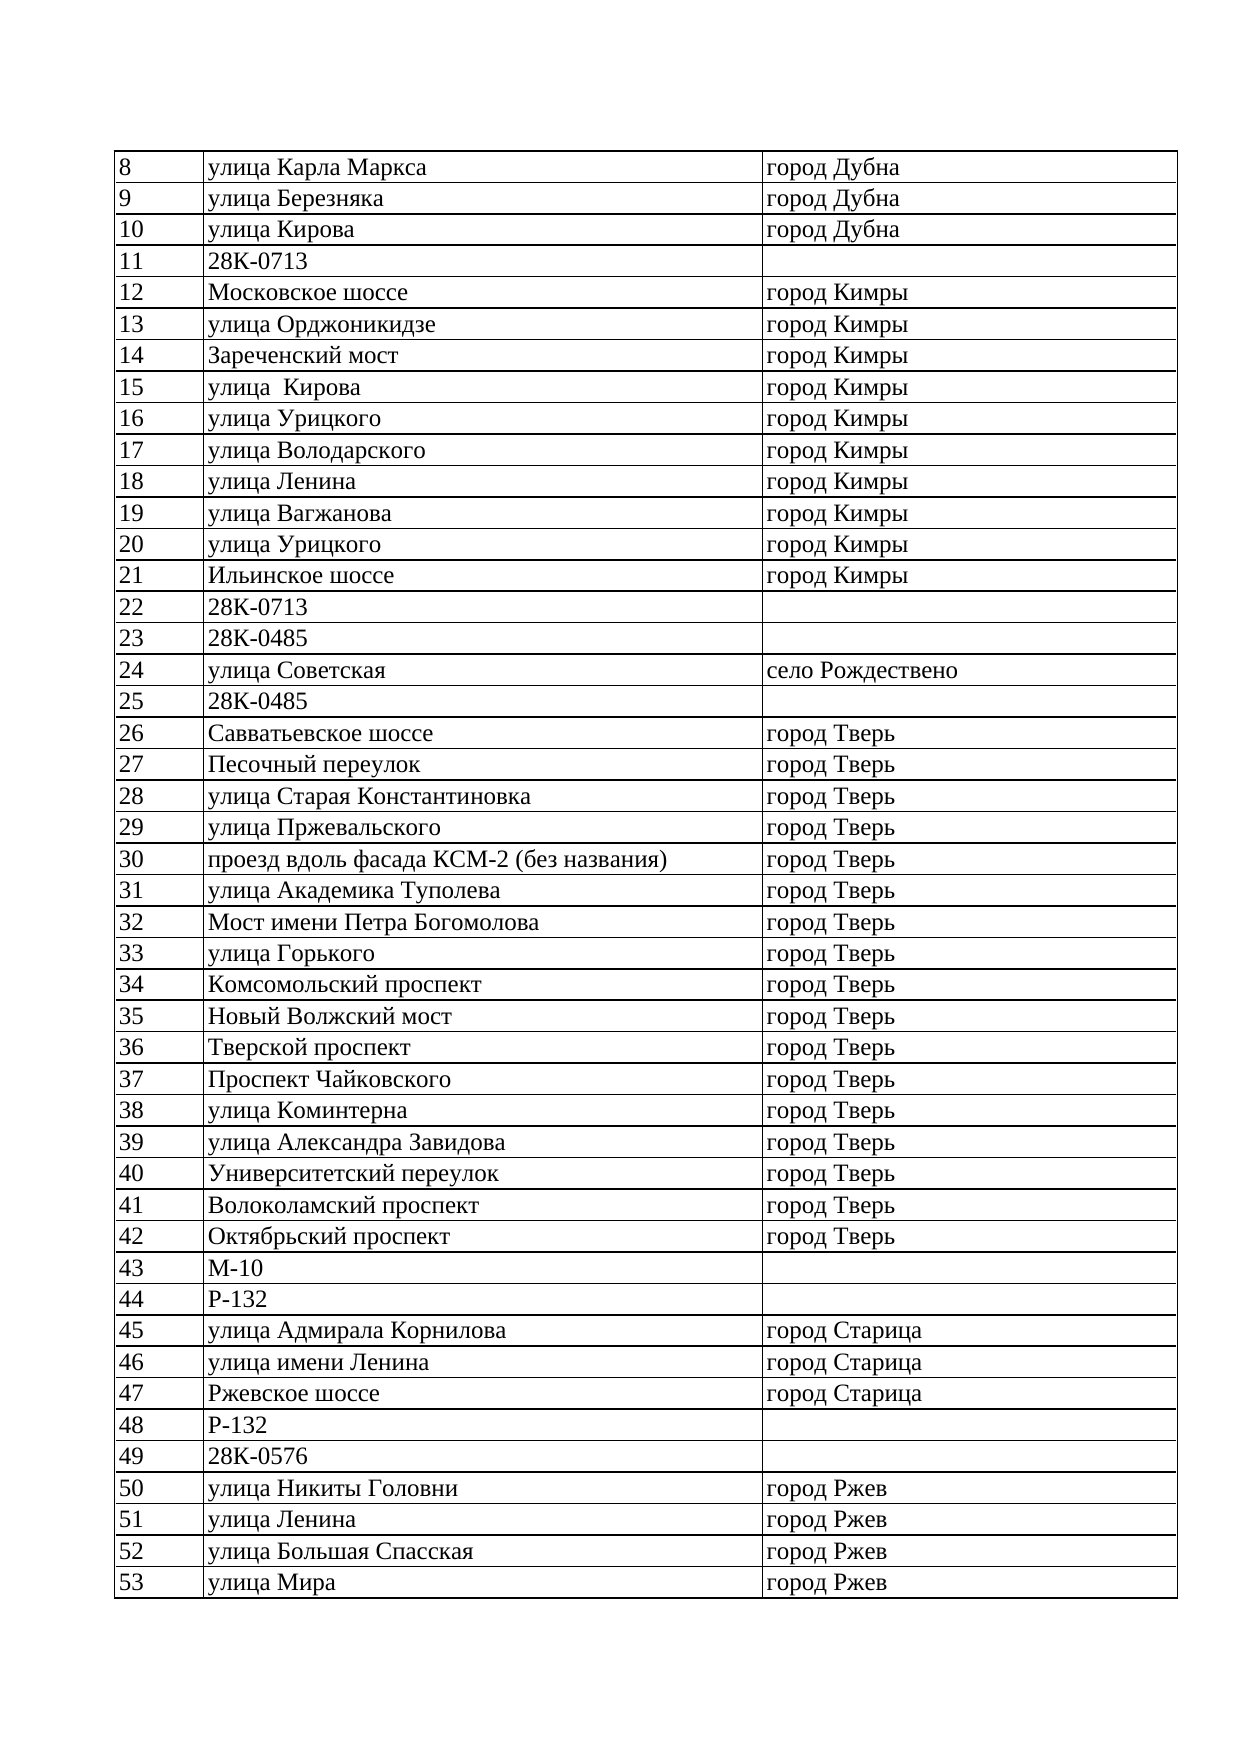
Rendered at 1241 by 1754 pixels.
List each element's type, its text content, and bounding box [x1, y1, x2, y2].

table_cell 28К-0485 [204, 686, 762, 716]
table_cell 41 [115, 1189, 203, 1219]
table_cell 28 [115, 780, 203, 811]
table_cell 21 [115, 560, 203, 590]
table_cell город Тверь [763, 1220, 1177, 1251]
table_cell город Дубна [763, 213, 1177, 244]
table_cell 46 [115, 1346, 203, 1377]
table_cell город Тверь [763, 1062, 1177, 1094]
table_cell 19 [115, 497, 203, 527]
table_cell город Тверь [763, 1031, 1177, 1062]
table_cell 53 [115, 1567, 203, 1597]
table_cell 48 [115, 1409, 203, 1440]
table_cell город Тверь [763, 779, 1177, 811]
table_cell улица Александра Завидова [204, 1127, 762, 1157]
table_cell Р-132 [204, 1284, 762, 1314]
table_cell 32 [115, 906, 203, 936]
table_cell город Дубна [763, 181, 1177, 213]
table_cell город Старица [763, 1345, 1177, 1377]
table_cell Савватьевское шоссе [204, 718, 762, 748]
table_cell 10 [115, 214, 203, 244]
table_cell 11 [115, 245, 203, 276]
table_cell 47 [115, 1378, 203, 1408]
table_cell 51 [115, 1504, 203, 1534]
table_cell 35 [115, 1000, 203, 1031]
table_cell 43 [115, 1252, 203, 1282]
table_cell город Ржев [763, 1503, 1177, 1534]
table_cell 14 [115, 340, 203, 370]
table_cell улица Кирова [204, 372, 762, 402]
table_cell 44 [115, 1284, 203, 1314]
table_cell улица Большая Спасская [204, 1536, 762, 1566]
table_cell 27 [115, 749, 203, 779]
table_cell улица Никиты Головни [204, 1473, 762, 1503]
table_cell 28К-0713 [204, 246, 762, 276]
table_cell село Рождествено [763, 653, 1177, 685]
table_cell 28К-0576 [204, 1441, 762, 1471]
table_cell 45 [115, 1315, 203, 1345]
table_cell Зареченский мост [204, 340, 762, 370]
table_cell город Ржев [763, 1471, 1177, 1503]
table_cell город Тверь [763, 748, 1177, 779]
table_cell 25 [115, 686, 203, 716]
table_cell 52 [115, 1535, 203, 1566]
table_cell город Тверь [763, 811, 1177, 842]
table_cell [763, 622, 1177, 653]
table_cell 8 [115, 152, 203, 181]
table_cell 38 [115, 1095, 203, 1125]
table_cell 23 [115, 623, 203, 653]
table_cell [763, 1440, 1177, 1471]
table_cell Комсомольский проспект [204, 970, 762, 999]
table_cell улица Старая Константиновка [204, 781, 762, 811]
table_cell город Тверь [763, 1094, 1177, 1125]
table_cell улица Коминтерна [204, 1095, 762, 1125]
table_cell 13 [115, 308, 203, 339]
table_cell [763, 1251, 1177, 1282]
table_cell город Тверь [763, 905, 1177, 936]
table_cell 12 [115, 277, 203, 307]
table_cell улица Орджоникидзе [204, 309, 762, 339]
table_cell Мост имени Петра Богомолова [204, 907, 762, 936]
table_cell улица Березняка [204, 183, 762, 213]
table_cell улица Урицкого [204, 529, 762, 559]
table_cell город Ржев [763, 1534, 1177, 1566]
table_cell проезд вдоль фасада КСМ-2 (без названия) [204, 844, 762, 873]
table_cell город Тверь [763, 1125, 1177, 1157]
table_cell 29 [115, 812, 203, 842]
table_cell [763, 1283, 1177, 1314]
table_cell улица Вагжанова [204, 498, 762, 527]
table_cell 22 [115, 591, 203, 622]
table_cell [763, 244, 1177, 276]
table_cell улица Академика Туполева [204, 875, 762, 905]
table_cell улица имени Ленина [204, 1347, 762, 1377]
table_cell Ильинское шоссе [204, 561, 762, 590]
table_cell 36 [115, 1032, 203, 1062]
table_cell город Тверь [763, 1188, 1177, 1219]
table_cell М-10 [204, 1253, 762, 1282]
table_cell 16 [115, 403, 203, 433]
table_cell город Старица [763, 1314, 1177, 1345]
table_cell город Дубна [763, 152, 1177, 181]
table_cell Песочный переулок [204, 749, 762, 779]
table_cell 20 [115, 529, 203, 559]
table_cell Тверской проспект [204, 1032, 762, 1062]
table_cell улица Володарского [204, 435, 762, 464]
table_cell 28К-0485 [204, 623, 762, 653]
table_cell город Тверь [763, 999, 1177, 1031]
table_cell город Кимры [763, 559, 1177, 590]
table_cell улица Урицкого [204, 403, 762, 433]
table_cell город Тверь [763, 968, 1177, 999]
table_cell город Кимры [763, 433, 1177, 464]
table_cell 24 [115, 654, 203, 685]
table_cell 39 [115, 1126, 203, 1157]
table_cell 30 [115, 843, 203, 873]
table_cell город Тверь [763, 842, 1177, 873]
table_cell Волоколамский проспект [204, 1190, 762, 1219]
table_cell Р-132 [204, 1410, 762, 1440]
table_cell город Кимры [763, 339, 1177, 370]
table_cell улица Советская [204, 655, 762, 685]
table_cell Ржевское шоссе [204, 1378, 762, 1408]
table_cell 31 [115, 875, 203, 905]
table_cell улица Пржевальского [204, 812, 762, 842]
table_cell 28К-0713 [204, 592, 762, 622]
table_cell город Кимры [763, 307, 1177, 339]
table_cell улица Ленина [204, 466, 762, 496]
table_cell улица Адмирала Корнилова [204, 1316, 762, 1345]
table_cell улица Кирова [204, 215, 762, 244]
table_cell [763, 590, 1177, 622]
table_cell город Тверь [763, 936, 1177, 968]
table_cell [763, 685, 1177, 716]
table_cell город Старица [763, 1377, 1177, 1408]
table_cell Проспект Чайковского [204, 1064, 762, 1094]
table_cell 37 [115, 1063, 203, 1094]
table_cell 9 [115, 183, 203, 213]
table_cell 40 [115, 1158, 203, 1188]
table_cell город Кимры [763, 402, 1177, 433]
table_cell Новый Волжский мост [204, 1001, 762, 1031]
table_cell улица Ленина [204, 1504, 762, 1534]
table_cell [763, 1408, 1177, 1440]
table_cell Университетский переулок [204, 1158, 762, 1188]
table_cell 50 [115, 1472, 203, 1503]
table_cell город Кимры [763, 465, 1177, 496]
table_cell 17 [115, 434, 203, 464]
table_cell город Тверь [763, 716, 1177, 748]
table_cell город Кимры [763, 276, 1177, 307]
table_cell 49 [115, 1441, 203, 1471]
table_cell город Кимры [763, 496, 1177, 527]
table_cell улица Карла Маркса [204, 152, 762, 181]
table_cell 42 [115, 1221, 203, 1251]
table_cell город Тверь [763, 1157, 1177, 1188]
table_cell город Кимры [763, 370, 1177, 402]
table_cell город Ржев [763, 1566, 1177, 1597]
table_cell улица Горького [204, 938, 762, 968]
table_cell 18 [115, 466, 203, 496]
table_cell Московское шоссе [204, 277, 762, 307]
table_cell Октябрьский проспект [204, 1221, 762, 1251]
table_cell 33 [115, 938, 203, 968]
table_cell улица Мира [204, 1567, 762, 1597]
table_cell город Тверь [763, 874, 1177, 905]
table_cell город Кимры [763, 528, 1177, 559]
table_cell 34 [115, 969, 203, 999]
table_cell 26 [115, 717, 203, 748]
table_cell 15 [115, 371, 203, 402]
